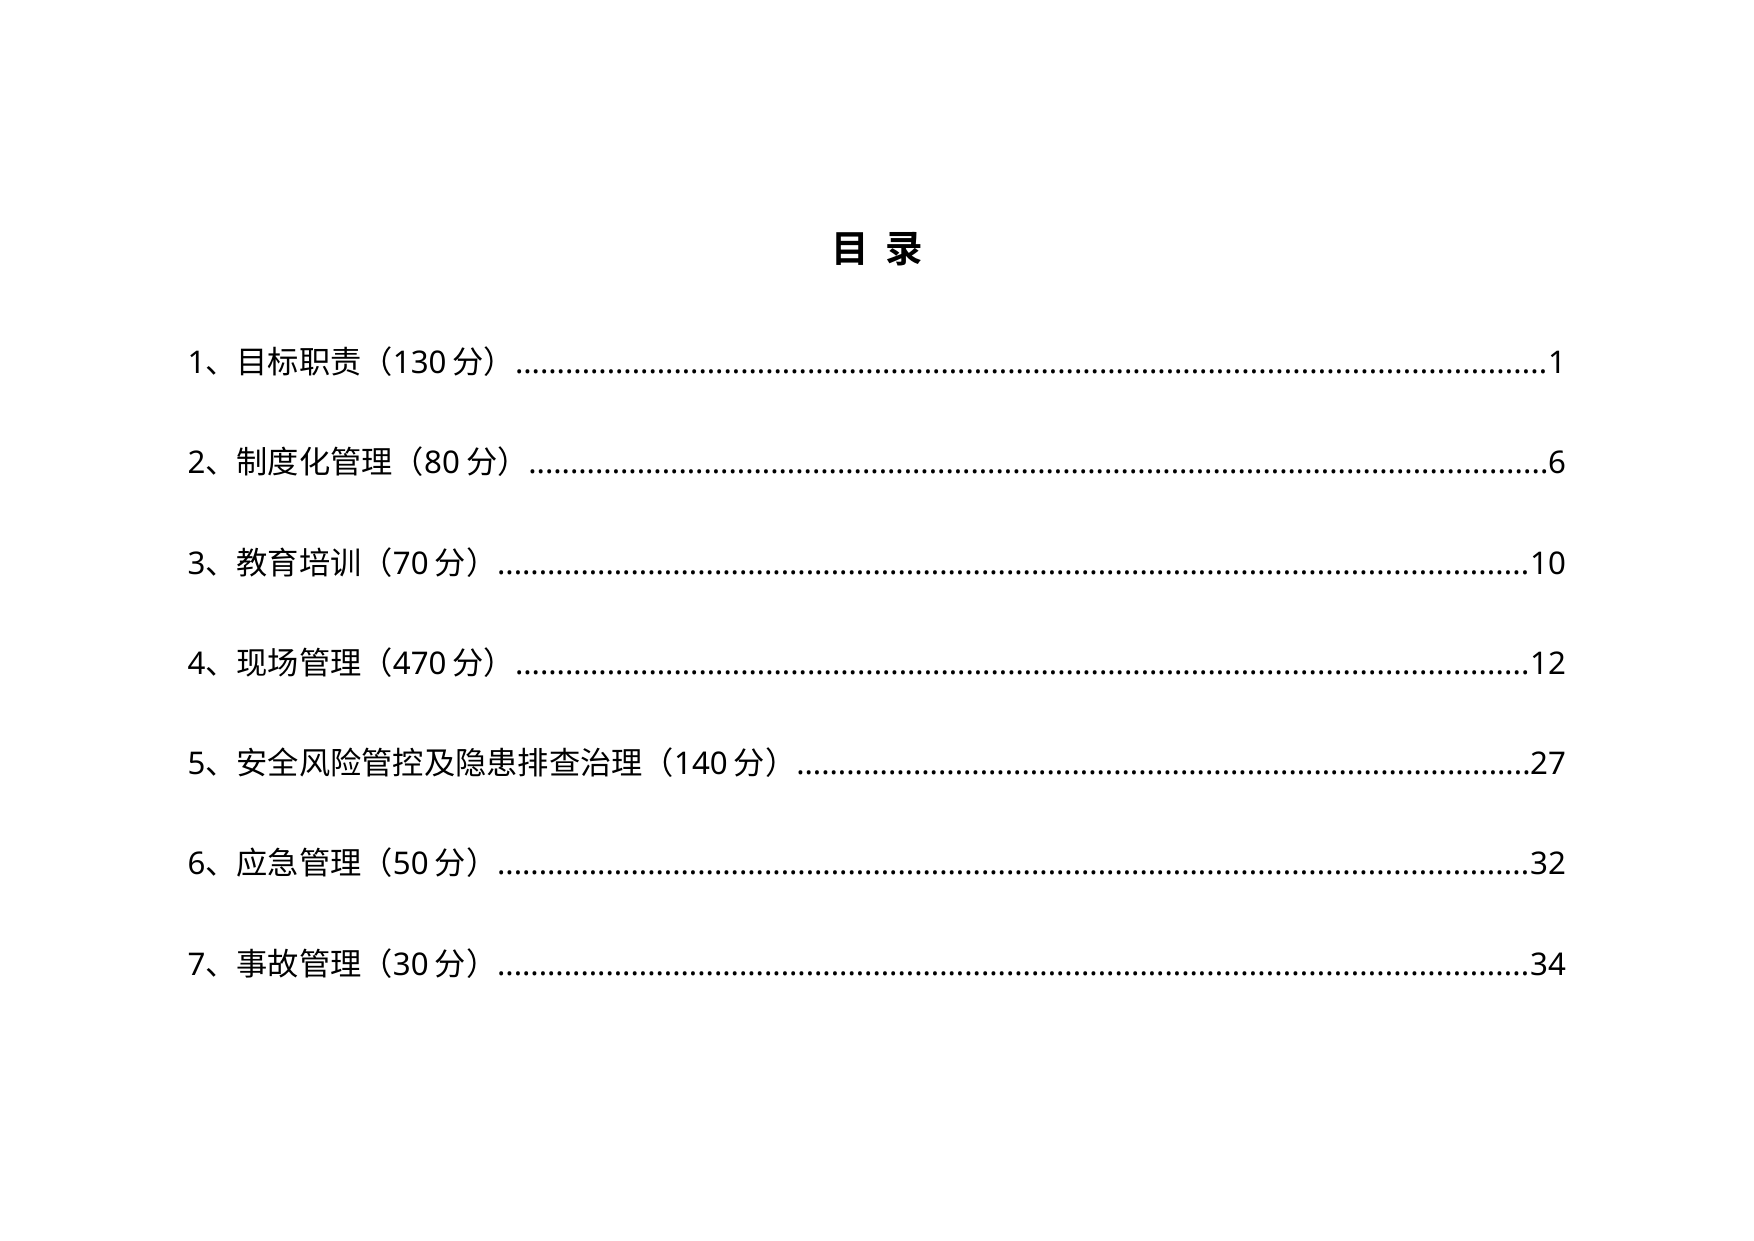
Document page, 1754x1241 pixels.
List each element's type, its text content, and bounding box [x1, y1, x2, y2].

text 2、制度化管理（80分） 6 [187, 428, 1567, 493]
text 1、目标职责（130分） 1 [187, 328, 1567, 393]
text 3、教育培训（70分） 10 [187, 528, 1567, 593]
text 5、安全风险管控及隐患排查治理（140分） 27 [187, 728, 1567, 793]
text 4、现场管理（470分） 12 [187, 628, 1567, 693]
text 7、事故管理（30分） 34 [187, 929, 1567, 994]
text 目 录 [187, 214, 1567, 279]
text 6、应急管理（50分） 32 [187, 829, 1567, 894]
